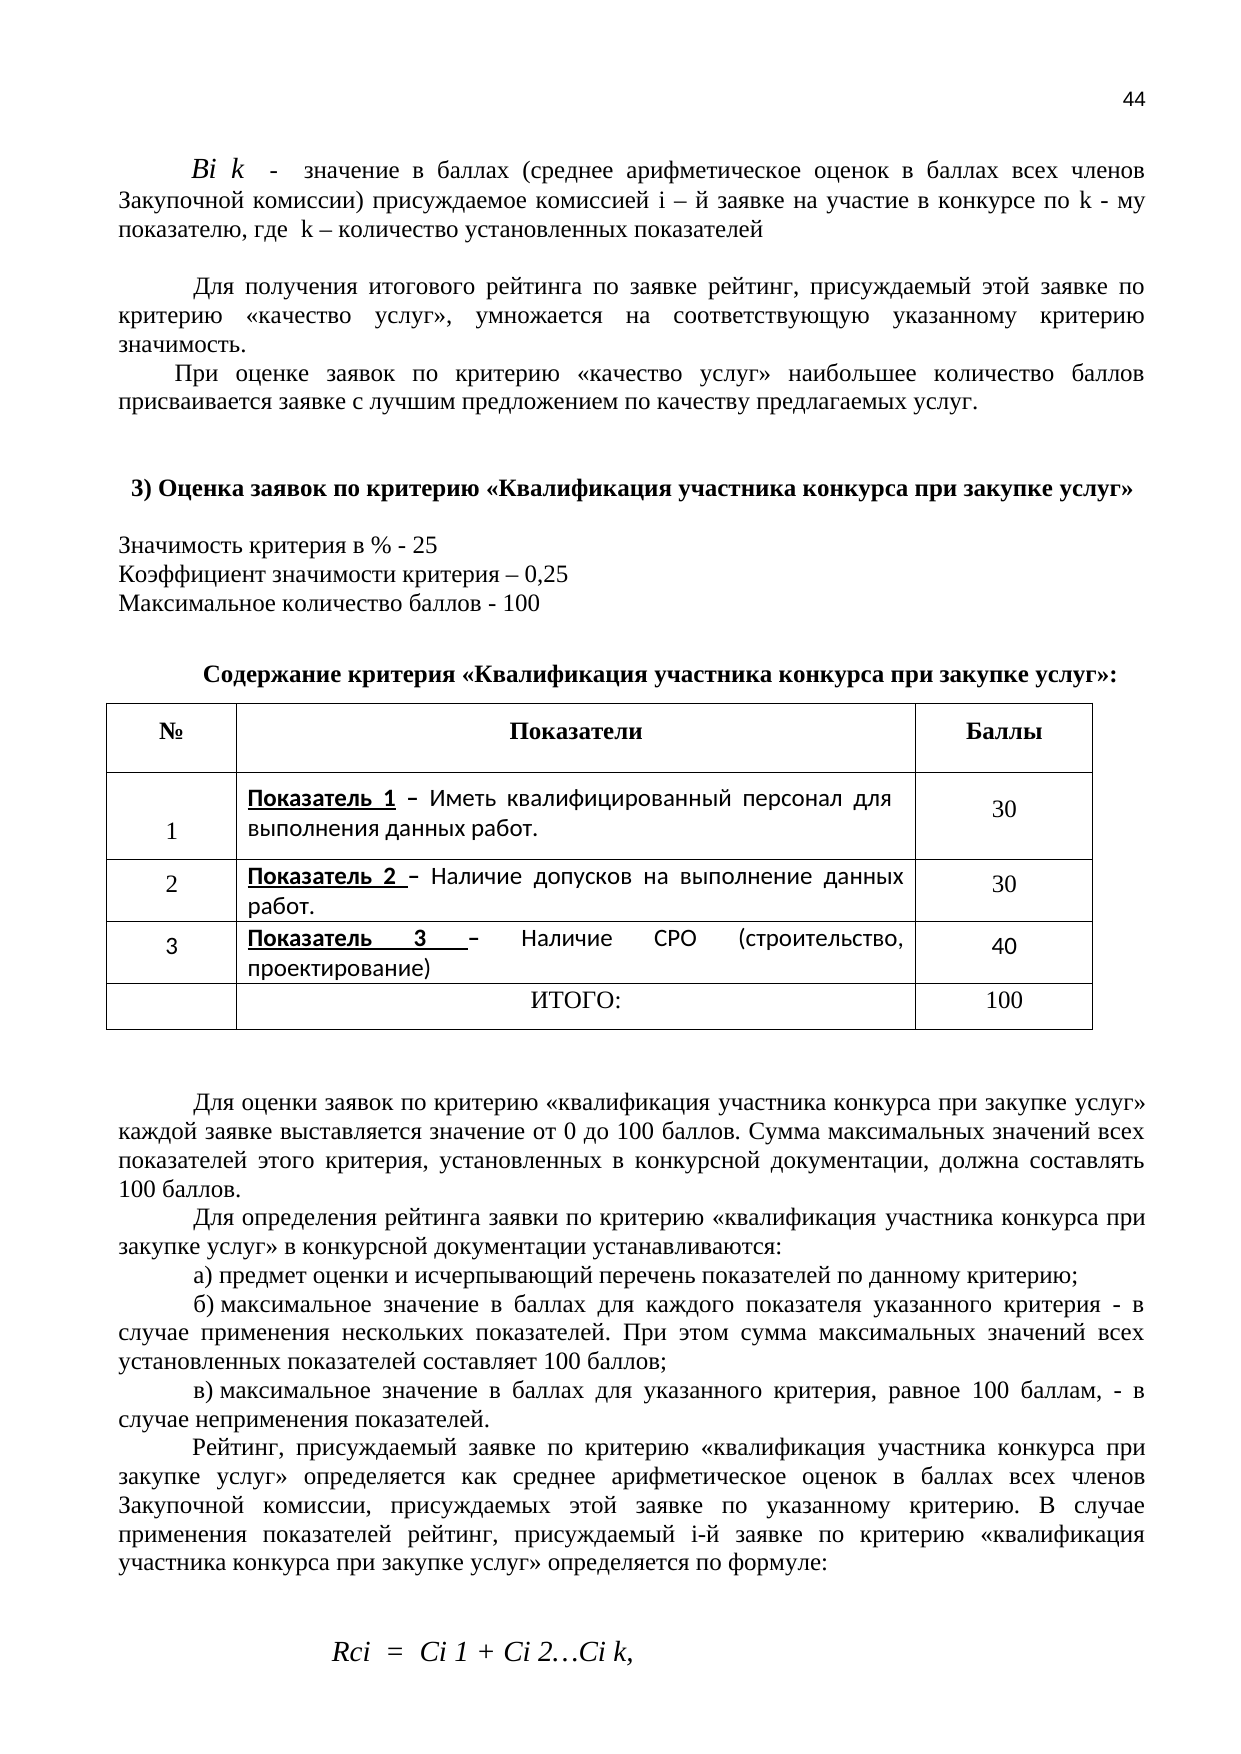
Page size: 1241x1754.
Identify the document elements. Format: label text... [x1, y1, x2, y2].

table_cell 30 [916, 860, 1092, 921]
table_cell 2 [107, 860, 236, 921]
text в) максимальное значение в баллах для указанного критерия, равное 100 баллам, - в случае неприменения показателей. [118, 1375, 1146, 1432]
text При оценке заявок по критерию «качество услуг» наибольшее количество баллов присваивается заявке с лучшим предложением по качеству предлагаемых услуг. [118, 358, 1146, 415]
text Содержание критерия «Квалификация участника конкурса при закупке услуг»: [118, 659, 1146, 688]
text Для получения итогового рейтинга по заявке рейтинг, присуждаемый этой заявке по критерию «качество услуг», умножается на соответствующую указанному критерию значимость. [118, 271, 1146, 358]
text Максимальное количество баллов - 100 [118, 588, 1146, 616]
table_cell 40 [916, 922, 1092, 983]
table_cell 3 [107, 922, 236, 983]
table_header № [107, 704, 236, 772]
text Rci = Ci 1 + Ci 2…Ci k, [118, 1634, 1146, 1667]
table_cell 1 [107, 773, 236, 859]
table_cell Показатель 1 – Иметь квалифицированный персонал для выполнения данных работ. [237, 773, 915, 859]
text Значимость критерия в % - 25 [118, 530, 1146, 559]
table_cell Показатель 2 – Наличие допусков на выполнение данных работ. [237, 860, 915, 921]
text Коэффициент значимости критерия – 0,25 [118, 559, 1146, 588]
table_cell ИТОГО: [237, 984, 915, 1029]
text Рейтинг, присуждаемый заявке по критерию «квалификация участника конкурса при закупке услуг» определяется как среднее арифметическое оценок в баллах всех членов Закупочной комиссии, присуждаемых этой заявке по указанному критерию. В случае применения показателей рейтинг, присуждаемый i-й заявке по критерию «квалификация участника конкурса при закупке услуг» определяется по формуле: [118, 1432, 1146, 1576]
table_cell [107, 984, 236, 1029]
text Для определения рейтинга заявки по критерию «квалификация участника конкурса при закупке услуг» в конкурсной документации устанавливаются: [118, 1202, 1146, 1260]
table_cell 100 [916, 984, 1092, 1029]
text б) максимальное значение в баллах для каждого показателя указанного критерия - в случае применения нескольких показателей. При этом сумма максимальных значений всех установленных показателей составляет 100 баллов; [118, 1289, 1146, 1375]
table_header Баллы [916, 704, 1092, 772]
text Для оценки заявок по критерию «квалификация участника конкурса при закупке услуг» каждой заявке выставляется значение от 0 до 100 баллов. Сумма максимальных значений всех показателей этого критерия, установленных в конкурсной документации, должна составлять 100 баллов. [118, 1087, 1146, 1202]
text Bi k - значение в баллах (среднее арифметическое оценок в баллах всех членов Закупочной комиссии) присуждаемое комиссией i – й заявке на участие в конкурсе по k - му показателю, где k – количество установленных показателей [118, 152, 1146, 243]
text а) предмет оценки и исчерпывающий перечень показателей по данному критерию; [118, 1260, 1146, 1289]
table_header Показатели [237, 704, 915, 772]
text 3) Оценка заявок по критерию «Квалификация участника конкурса при закупке услуг» [118, 473, 1146, 501]
table_cell Показатель 3 – Наличие СРО (строительство, проектирование) [237, 922, 915, 983]
table_cell 30 [916, 773, 1092, 859]
